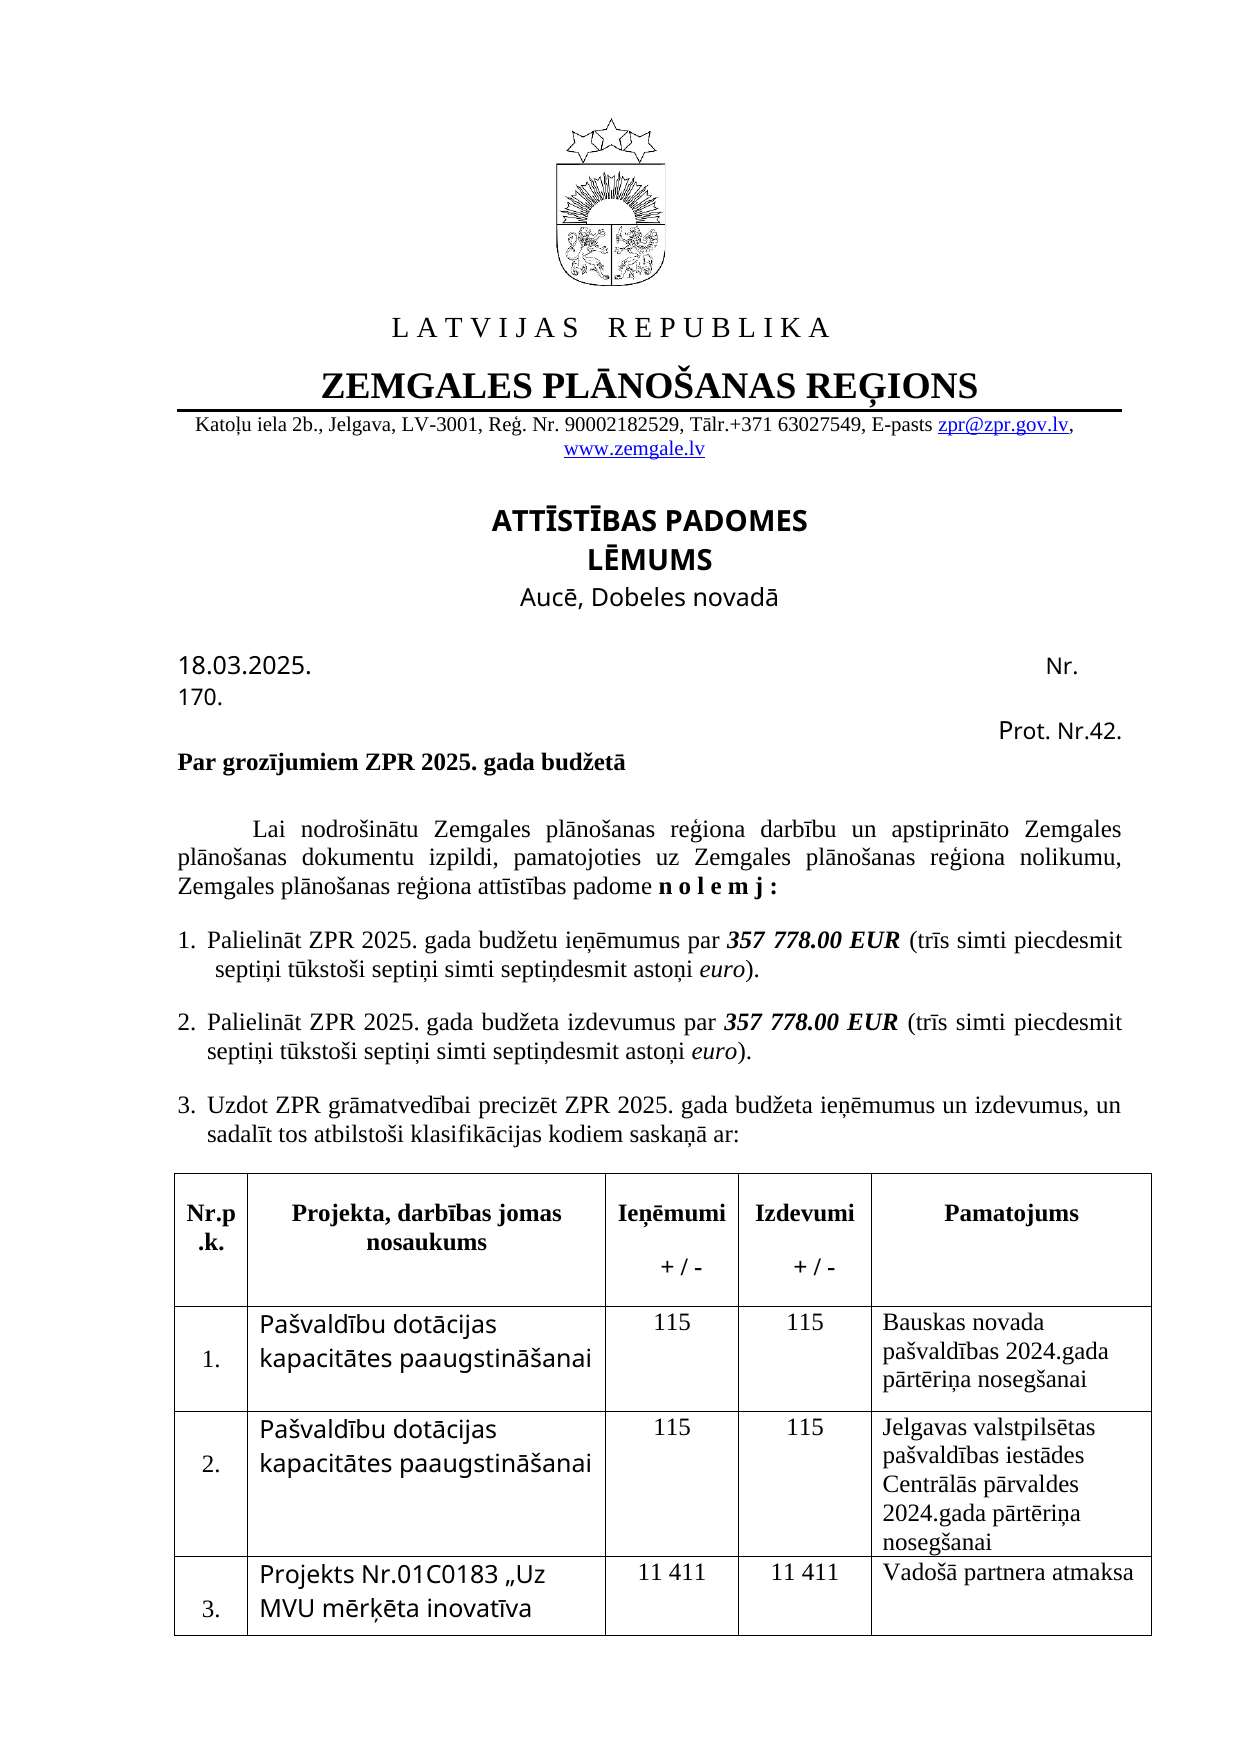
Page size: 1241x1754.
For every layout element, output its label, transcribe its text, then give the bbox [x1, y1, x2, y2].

text LĒMUMS [177, 539, 1122, 579]
table_header Izdevumi + / - [739, 1174, 871, 1306]
table_header Projekta, darbības jomas nosaukums [248, 1174, 605, 1306]
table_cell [872, 1557, 1151, 1635]
text Prot. Nr.42. [177, 713, 1122, 747]
table_cell 11 411 [606, 1557, 738, 1635]
table_cell 115 [606, 1307, 738, 1411]
table_cell 11 411 [739, 1557, 871, 1635]
table_cell Pašvaldību dotācijas kapacitātes paaugstināšanai [248, 1307, 605, 1411]
table_cell 115 [739, 1412, 871, 1556]
text ATTĪSTĪBAS PADOMES [177, 500, 1122, 539]
table_cell 1. [175, 1307, 247, 1411]
text Aucē, Dobeles novadā [177, 579, 1122, 613]
text Katoļu iela 2b., Jelgava, LV-3001, Reģ. Nr. 90002182529, Tālr.+371 63027549, E-pasts zpr@zpr.gov.lv, www.zemgale.lv [177, 412, 1091, 460]
text Par grozījumiem ZPR 2025. gada budžetā [177, 747, 1122, 775]
list Palielināt ZPR 2025. gada budžeta izdevumus par 357 778.00 EUR (trīs simti piecdesmit septiņi tūkstoši septiņi simti septiņdesmit astoņi euro). [177, 1007, 1122, 1065]
table_cell Jelgavas valstpilsētas pašvaldības iestādes Centrālās pārvaldes 2024.gada pārtēriņa nosegšanai [872, 1412, 1151, 1556]
table_cell 3. [175, 1557, 247, 1635]
subtitle Lai nodrošinātu Zemgales plānošanas reģiona darbību un apstiprināto Zemgales plānošanas dokumentu izpildi, pamatojoties uz Zemgales plānošanas reģiona nolikumu, Zemgales plānošanas reģiona attīstības padome n o l e m j : [177, 814, 1122, 900]
list Palielināt ZPR 2025. gada budžetu ieņēmumus par 357 778.00 EUR (trīs simti piecdesmit septiņi tūkstoši septiņi simti septiņdesmit astoņi euro). [177, 925, 1122, 982]
list Uzdot ZPR grāmatvedībai precizēt ZPR 2025. gada budžeta ieņēmumus un izdevumus, un sadalīt tos atbilstoši klasifikācijas kodiem saskaņā ar: [177, 1090, 1122, 1147]
table_cell 115 [739, 1307, 871, 1411]
table_cell 115 [606, 1412, 738, 1556]
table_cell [248, 1557, 605, 1635]
table_cell Bauskas novada pašvaldības 2024.gada pārtēriņa nosegšanai [872, 1307, 1151, 1411]
text ZEMGALES PLĀNOŠANAS REĢIONS [177, 364, 1122, 409]
table_cell 2. [175, 1412, 247, 1556]
table_cell Pašvaldību dotācijas kapacitātes paaugstināšanai [248, 1412, 605, 1556]
text 18.03.2025. Nr. 170. [177, 647, 1122, 713]
table_header Nr.p.k. [175, 1174, 247, 1306]
table_header Pamatojums [872, 1174, 1151, 1306]
table_header Ieņēmumi + / - [606, 1174, 738, 1306]
text L A T V I J A S R E P U B L I K A [177, 310, 1044, 343]
picture [556, 118, 665, 286]
